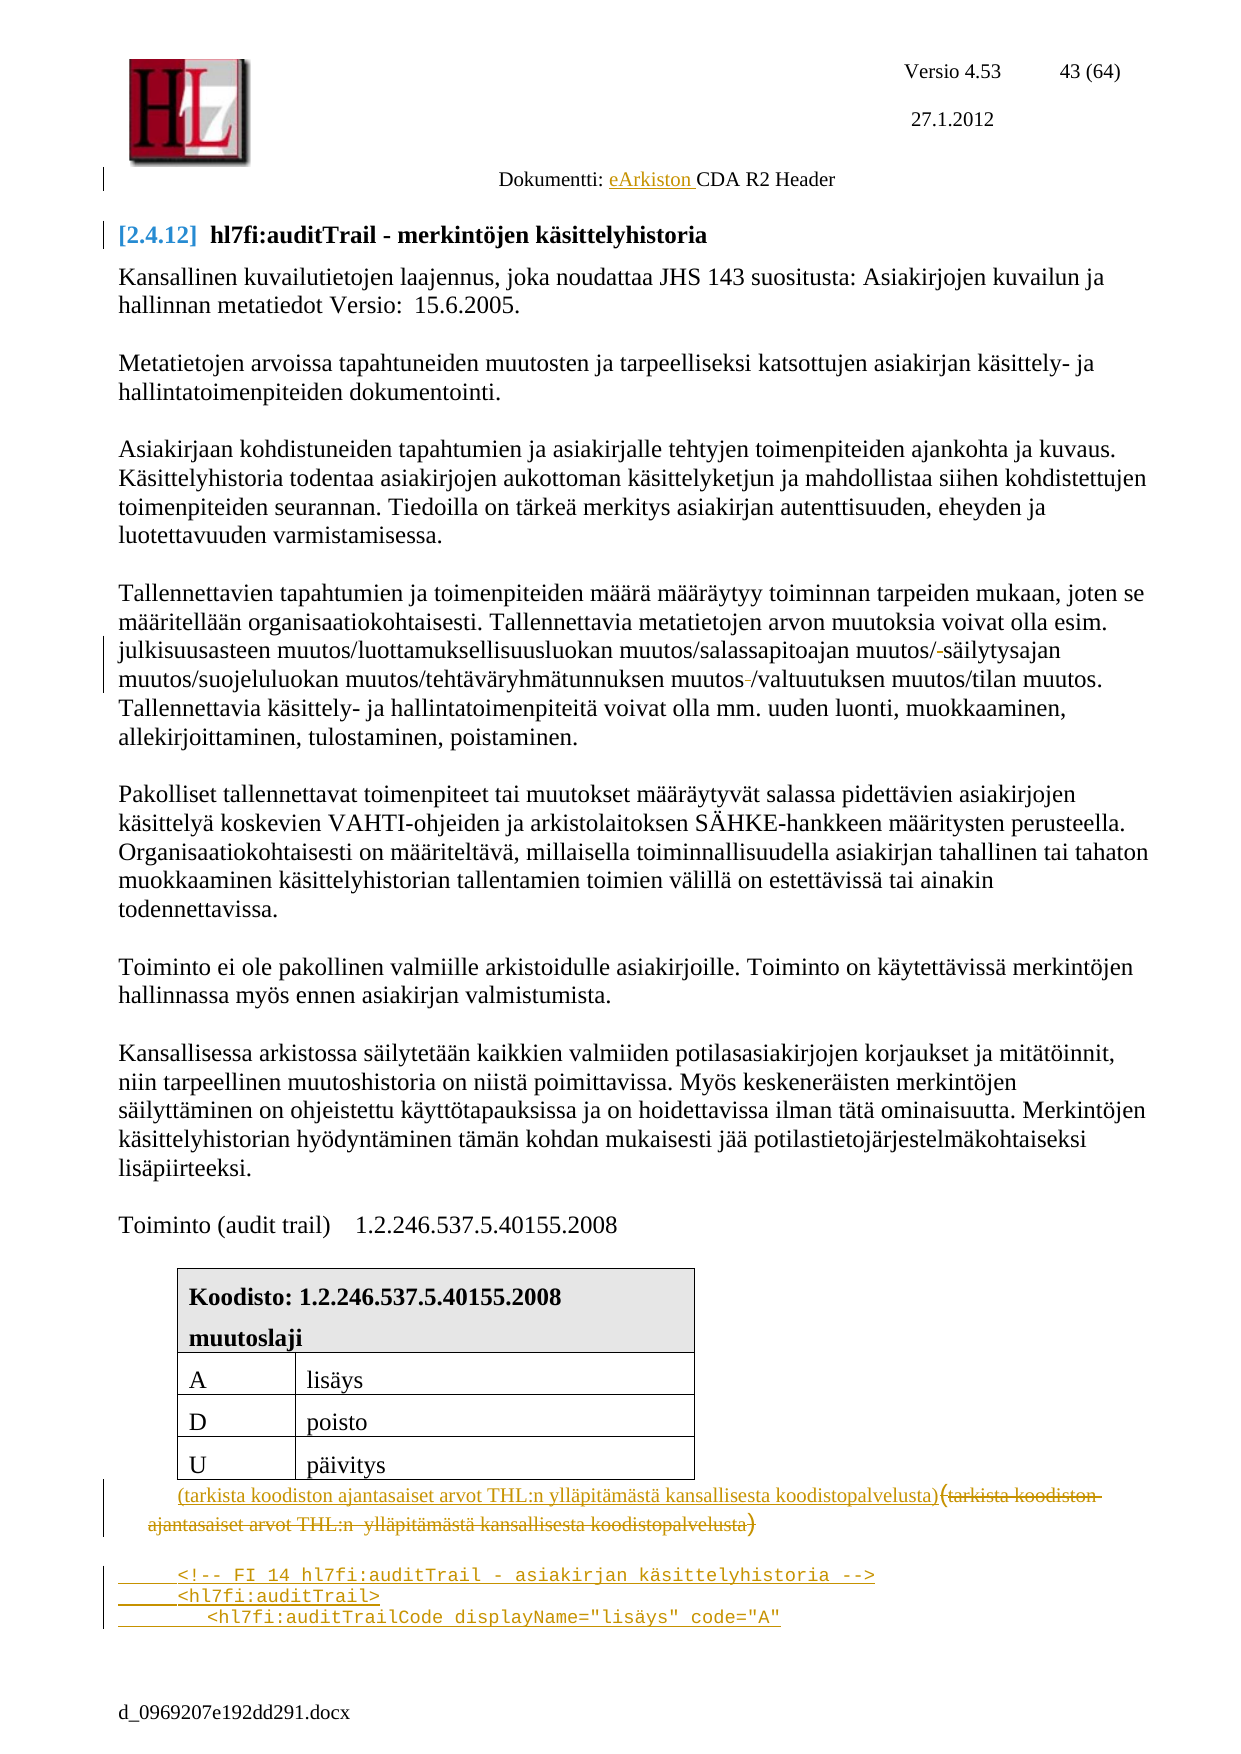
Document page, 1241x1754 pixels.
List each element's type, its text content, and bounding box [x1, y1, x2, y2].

text Pakolliset tallennettavat toimenpiteet tai muutokset määräytyvät salassa pidettävien asiakirjojen käsittelyä koskevien VAHTI-ohjeiden ja arkistolaitoksen SÄHKE-hankkeen määritysten perusteella. Organisaatiokohtaisesti on määriteltävä, millaisella toiminnallisuudella asiakirjan tahallinen tai tahaton muokkaaminen käsittelyhistorian tallentamien toimien välillä on estettävissä tai ainakin todennettavissa. [118, 779, 1152, 923]
text Kansallisessa arkistossa säilytetään kaikkien valmiiden potilasasiakirjojen korjaukset ja mitätöinnit, niin tarpeellinen muutoshistoria on niistä poimittavissa. Myös keskeneräisten merkintöjen säilyttäminen on ohjeistettu käyttötapauksissa ja on hoidettavissa ilman tätä ominaisuutta. Merkintöjen käsittelyhistorian hyödyntäminen tämän kohdan mukaisesti jää potilastietojärjestelmäkohtaiseksi lisäpiirteeksi. [118, 1038, 1152, 1182]
subtitle hl7fi:auditTrail - merkintöjen käsittelyhistoria [118, 221, 1152, 249]
picture [129, 59, 252, 167]
table_cell poisto [296, 1395, 694, 1436]
text Toiminto (audit trail) 1.2.246.537.5.40155.2008 [118, 1211, 1152, 1239]
text Kansallinen kuvailutietojen laajennus, joka noudattaa JHS 143 suositusta: Asiakirjojen kuvailun ja hallinnan metatiedot Versio: 15.6.2005. [118, 262, 1152, 319]
table_cell A [178, 1353, 295, 1394]
text Toiminto ei ole pakollinen valmiille arkistoidulle asiakirjoille. Toiminto on käytettävissä merkintöjen hallinnassa myös ennen asiakirjan valmistumista. [118, 952, 1152, 1009]
text Metatietojen arvoissa tapahtuneiden muutosten ja tarpeelliseksi katsottujen asiakirjan käsittely- ja hallintatoimenpiteiden dokumentointi. [118, 348, 1152, 406]
text Asiakirjaan kohdistuneiden tapahtumien ja asiakirjalle tehtyjen toimenpiteiden ajankohta ja kuvaus. Käsittelyhistoria todentaa asiakirjojen aukottoman käsittelyketjun ja mahdollistaa siihen kohdistettujen toimenpiteiden seurannan. Tiedoilla on tärkeä merkitys asiakirjan autenttisuuden, eheyden ja luotettavuuden varmistamisessa. [118, 434, 1152, 549]
text Tallennettavien tapahtumien ja toimenpiteiden määrä määräytyy toiminnan tarpeiden mukaan, joten se määritellään organisaatiokohtaisesti. Tallennettavia metatietojen arvon muutoksia voivat olla esim. julkisuusasteen muutos/luottamuksellisuusluokan muutos/salassapitoajan muutos/säilytysajan muutos/suojeluluokan muutos/tehtäväryhmätunnuksen muutos/valtuutuksen muutos/tilan muutos. Tallennettavia käsittely- ja hallintatoimenpiteitä voivat olla mm. uuden luonti, muokkaaminen, allekirjoittaminen, tulostaminen, poistaminen. [118, 578, 1152, 751]
table_header Koodisto: 1.2.246.537.5.40155.2008 muutoslaji [178, 1269, 694, 1352]
table_cell lisäys [296, 1353, 694, 1394]
table_cell D [178, 1395, 295, 1436]
table_cell päivitys [296, 1437, 694, 1478]
table_cell U [178, 1437, 295, 1478]
